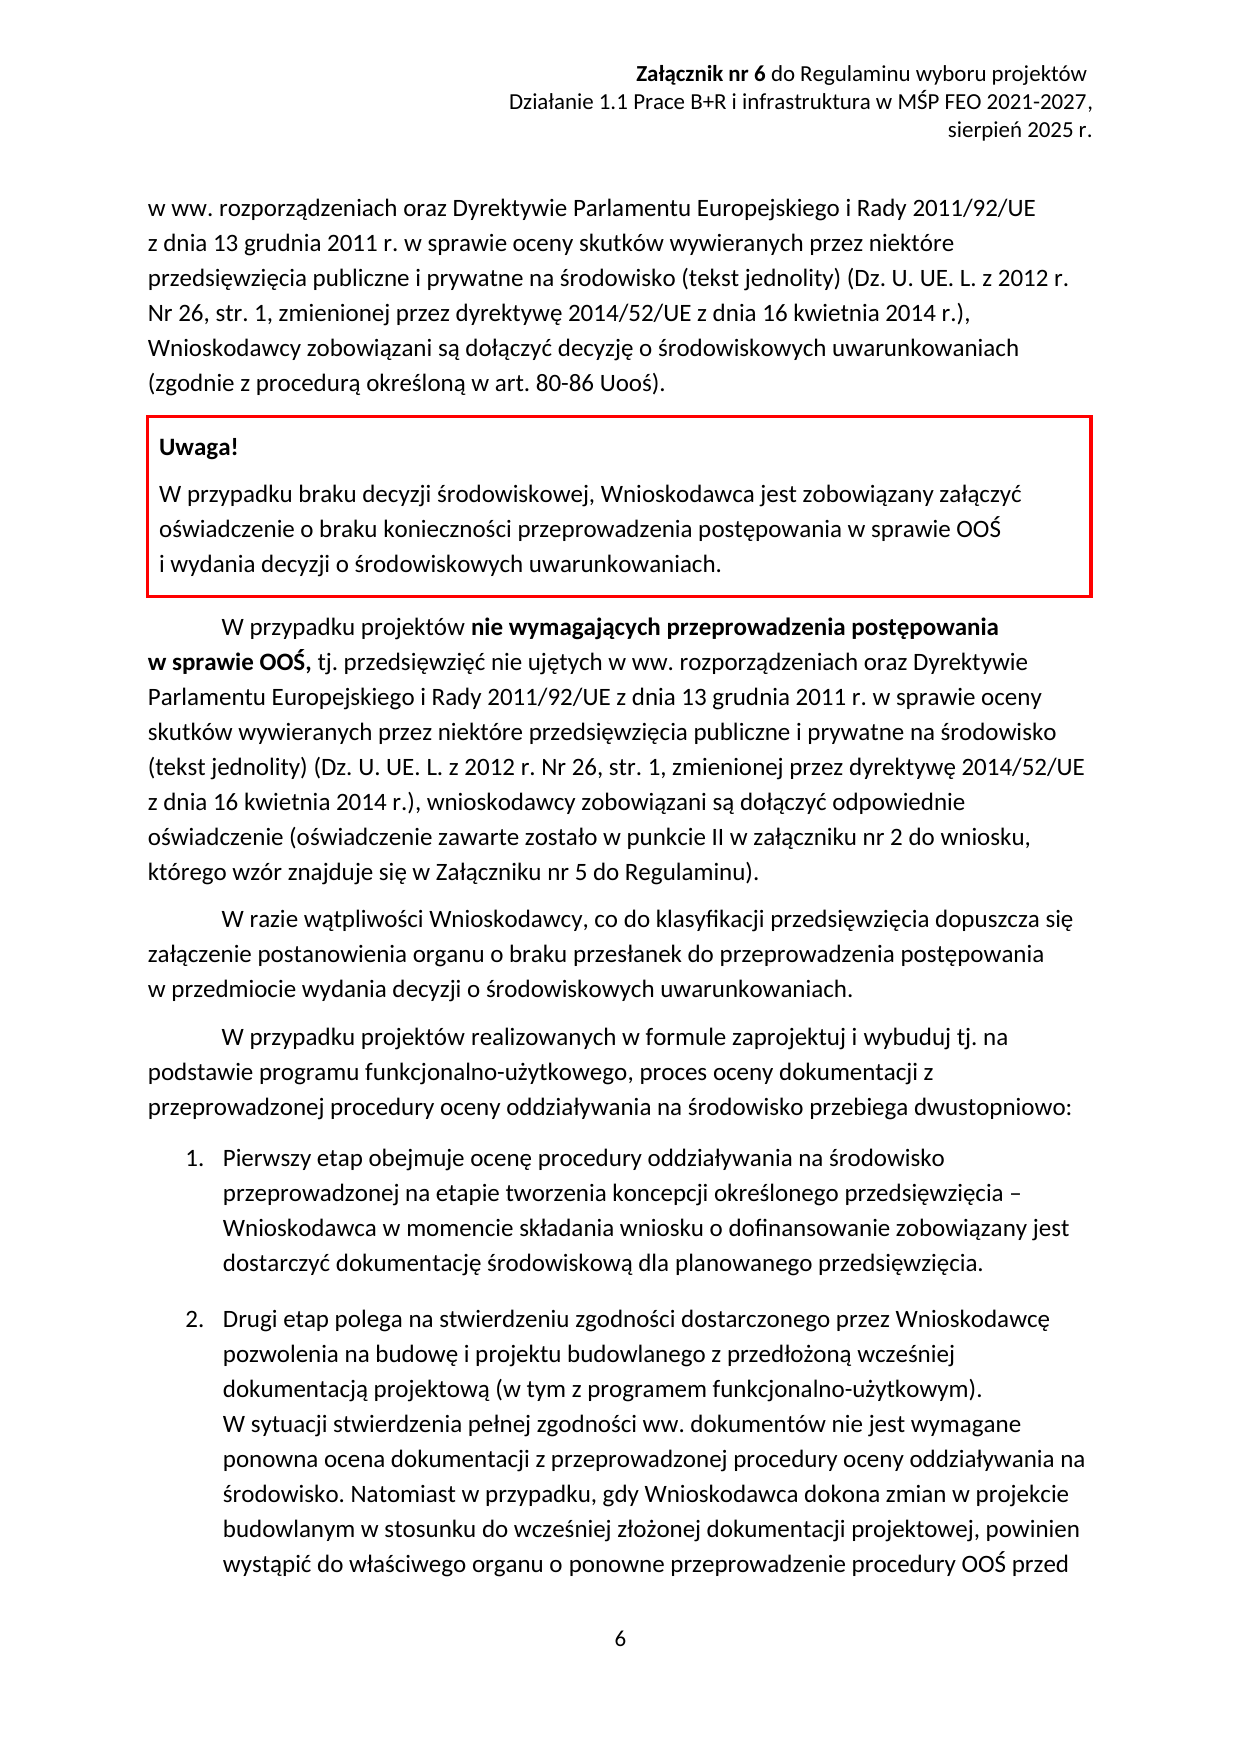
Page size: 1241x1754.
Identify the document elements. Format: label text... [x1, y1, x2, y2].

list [185, 1303, 1093, 1579]
text W przypadku projektów nie wymagających przeprowadzenia postępowania w sprawie OOŚ, tj. przedsięwzięć nie ujętych w ww. rozporządzeniach oraz Dyrektywie Parlamentu Europejskiego i Rady 2011/92/UE z dnia 13 grudnia 2011 r. w sprawie oceny skutków wywieranych przez niektóre przedsięwzięcia publiczne i prywatne na środowisko (tekst jednolity) (Dz. U. UE. L. z 2012 r. Nr 26, str. 1, zmienionej przez dyrektywę 2014/52/UE z dnia 16 kwietnia 2014 r.), wnioskodawcy zobowiązani są dołączyć odpowiednie oświadczenie (oświadczenie zawarte zostało w punkcie II w załączniku nr 2 do wniosku, którego wzór znajduje się w Załączniku nr 5 do Regulaminu). [148, 611, 1093, 886]
text W przypadku projektów realizowanych w formule zaprojektuj i wybuduj tj. na podstawie programu funkcjonalno-użytkowego, proces oceny dokumentacji z przeprowadzonej procedury oceny oddziaływania na środowisko przebiega dwustopniowo: [148, 1021, 1093, 1121]
table_header Uwaga! W przypadku braku decyzji środowiskowej, Wnioskodawca jest zobowiązany załączyć oświadczenie o braku konieczności przeprowadzenia postępowania w sprawie OOŚ i wydania decyzji o środowiskowych uwarunkowaniach. [149, 418, 1089, 595]
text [148, 193, 1093, 398]
text W razie wątpliwości Wnioskodawcy, co do klasyfikacji przedsięwzięcia dopuszcza się załączenie postanowienia organu o braku przesłanek do przeprowadzenia postępowania w przedmiocie wydania decyzji o środowiskowych uwarunkowaniach. [148, 903, 1093, 1004]
list Pierwszy etap obejmuje ocenę procedury oddziaływania na środowisko przeprowadzonej na etapie tworzenia koncepcji określonego przedsięwzięcia – Wnioskodawca w momencie składania wniosku o dofinansowanie zobowiązany jest dostarczyć dokumentację środowiskową dla planowanego przedsięwzięcia. [185, 1142, 1093, 1278]
